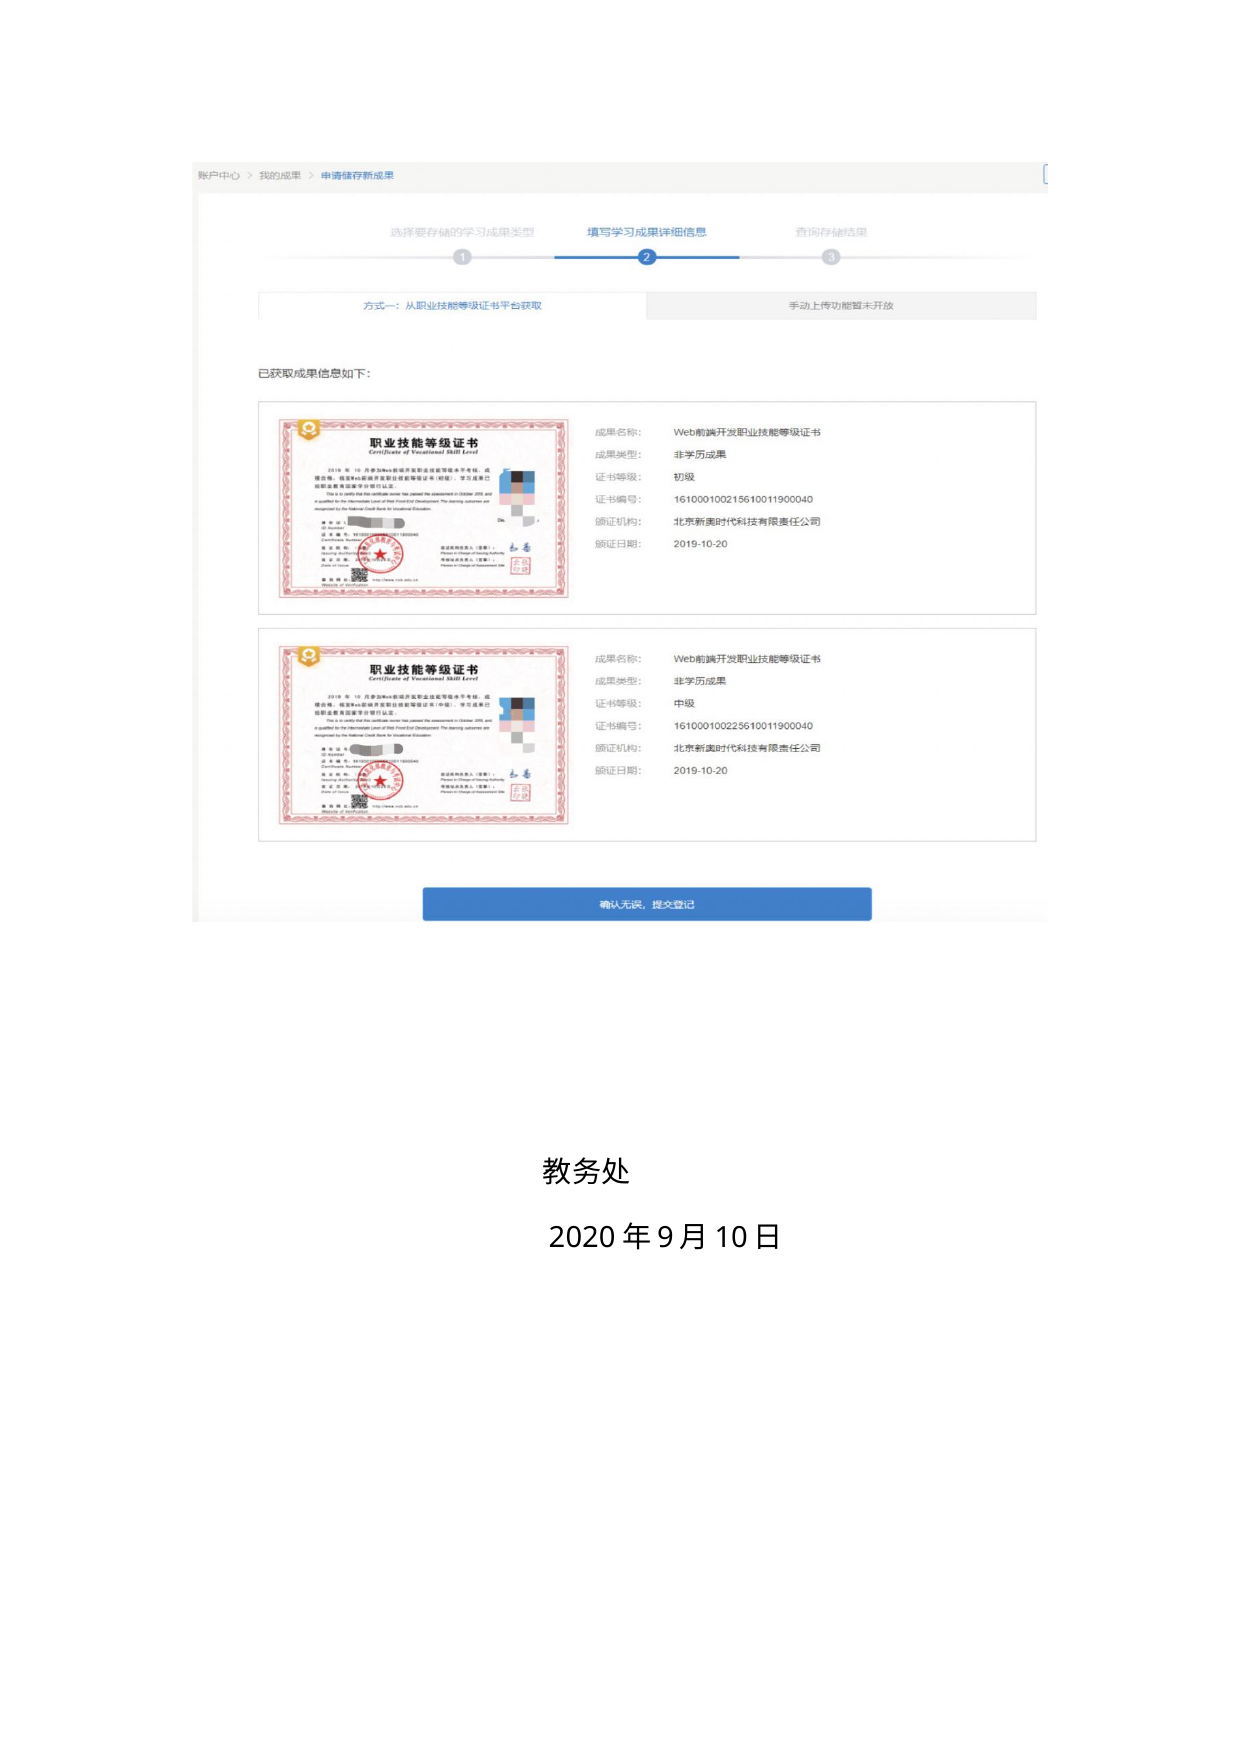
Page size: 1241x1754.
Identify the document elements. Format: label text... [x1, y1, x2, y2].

text 教务处 [187, 1137, 1053, 1202]
picture [192, 162, 1048, 922]
text 2020年9月10日 [187, 1202, 1053, 1267]
